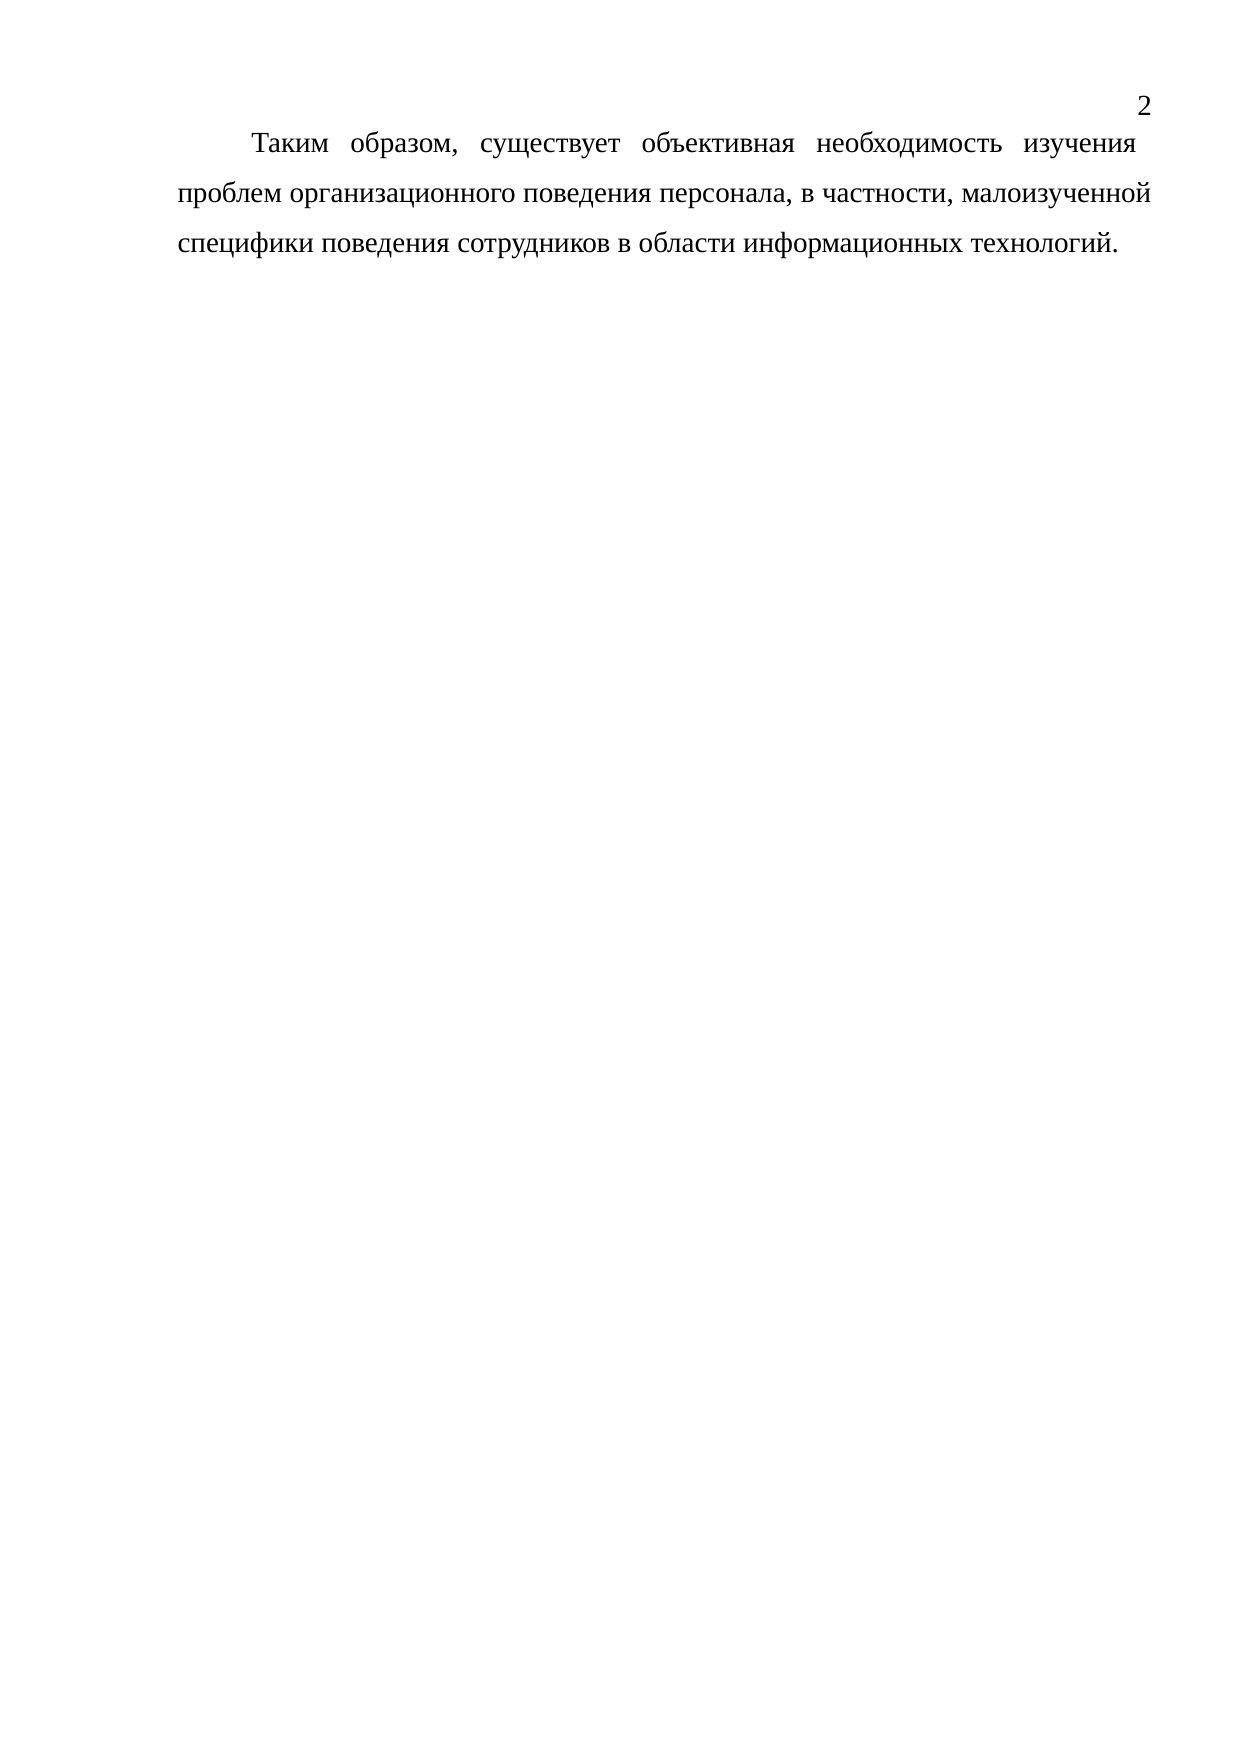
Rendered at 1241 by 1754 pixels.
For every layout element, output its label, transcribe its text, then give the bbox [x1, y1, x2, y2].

text Таким образом, существует объективная необходимость изучения проблем организационного поведения персонала, в частности, малоизученной специфики поведения сотрудников в области информационных технологий. [177, 125, 1152, 259]
